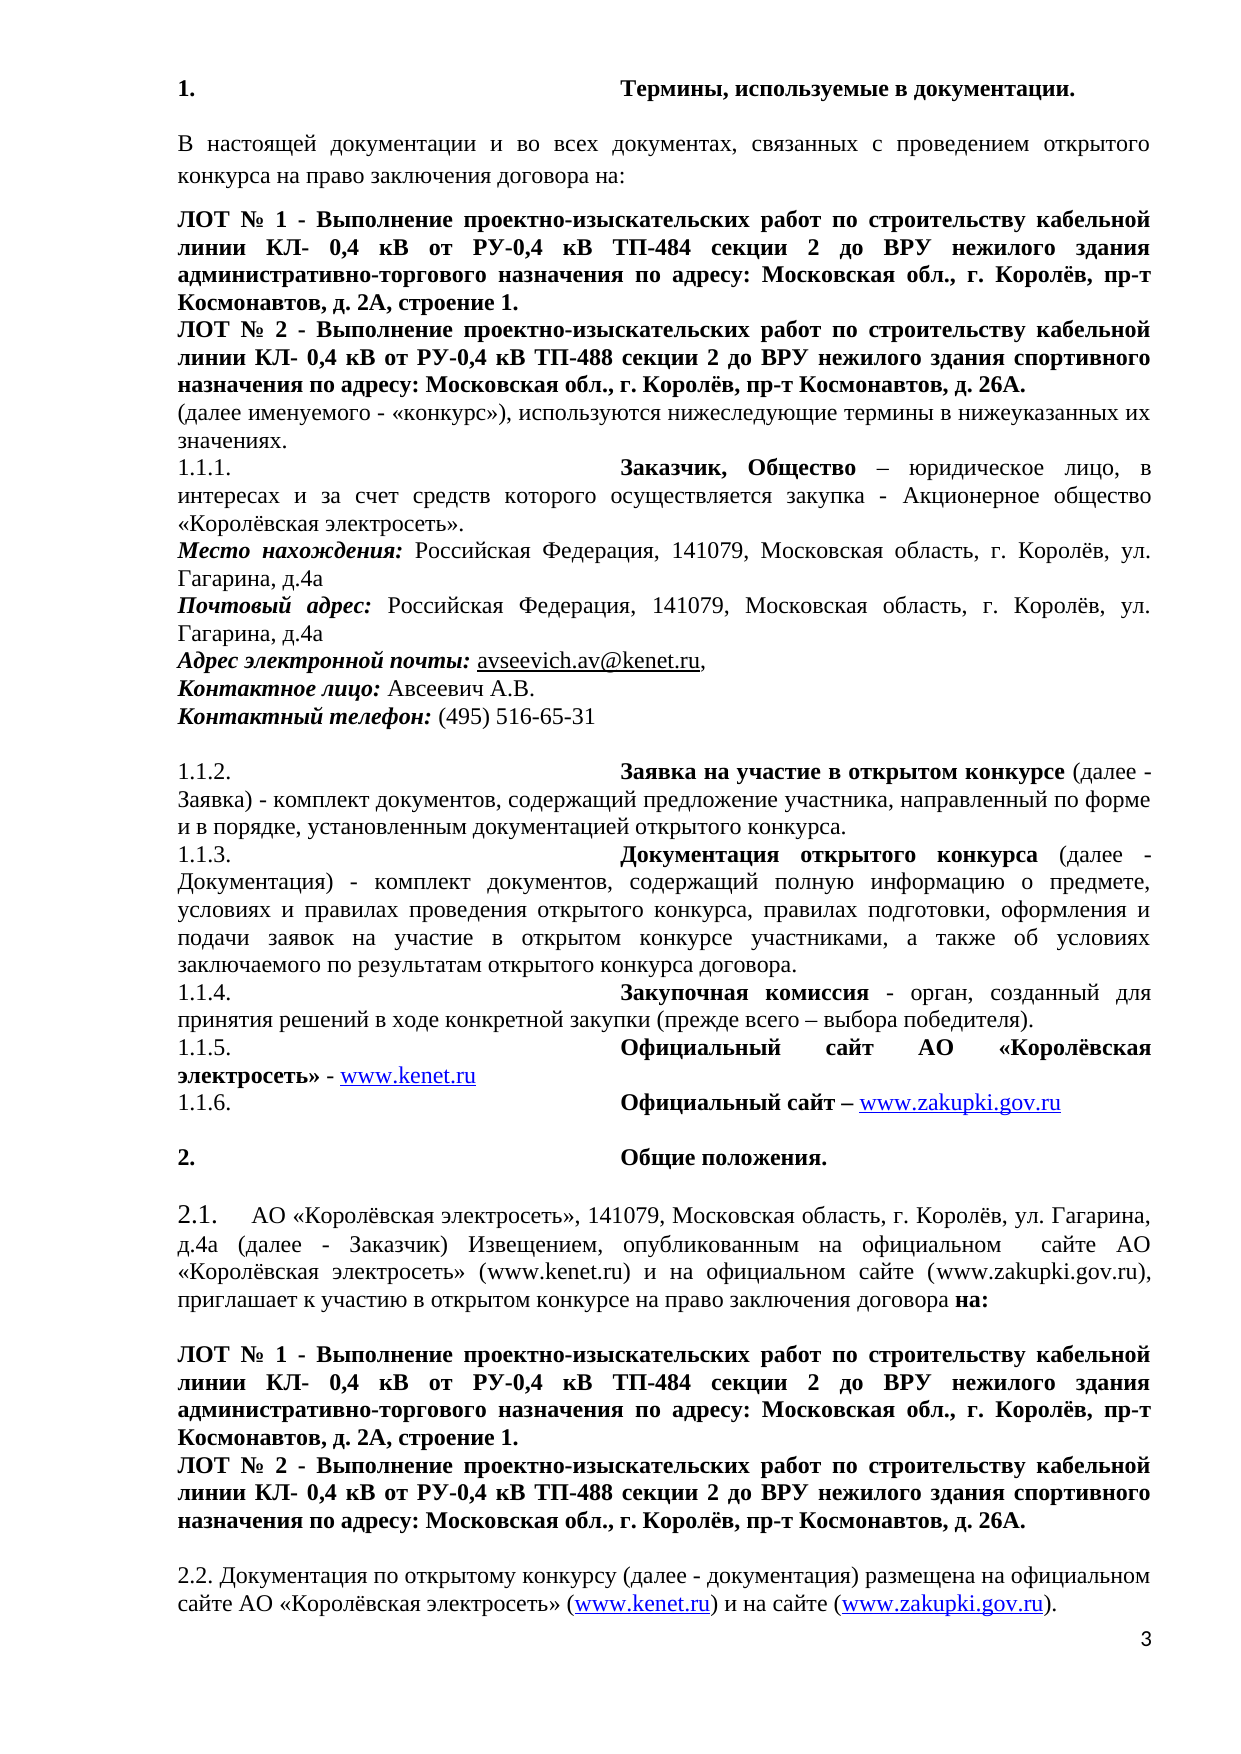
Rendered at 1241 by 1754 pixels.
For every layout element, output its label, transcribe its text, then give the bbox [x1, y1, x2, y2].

list Официальный сайт – www.zakupki.gov.ru [177, 1088, 1152, 1116]
text (далее именуемого - «конкурс»), используются нижеследующие термины в нижеуказанных их значениях. [177, 398, 1152, 453]
list Документация открытого конкурса (далее - Документация) - комплект документов, содержащий полную информацию о предмете, условиях и правилах проведения открытого конкурса, правилах подготовки, оформления и подачи заявок на участие в открытом конкурсе участниками, а также об условиях заключаемого по результатам открытого конкурса договора. [177, 840, 1152, 978]
list Контактный телефон: (495) 516-65-31 [177, 702, 1152, 729]
list Место нахождения: Российская Федерация, 141079, Московская область, г. Королёв, ул. Гагарина, д.4а [177, 536, 1152, 591]
list Термины, используемые в документации. [177, 74, 1152, 101]
list Контактное лицо: Авсеевич А.В. [177, 674, 1152, 702]
list АО «Королёвская электросеть», 141079, Московская область, г. Королёв, ул. Гагарина, д.4а (далее - Заказчик) Извещением, опубликованным на официальном сайте АО «Королёвская электросеть» (www.kenet.ru) и на официальном сайте (www.zakupki.gov.ru), приглашает к участию в открытом конкурсе на право заключения договора на: [177, 1199, 1152, 1313]
list Почтовый адрес: Российская Федерация, 141079, Московская область, г. Королёв, ул. Гагарина, д.4а [177, 591, 1152, 647]
list Закупочная комиссия - орган, созданный для принятия решений в ходе конкретной закупки (прежде всего – выбора победителя). [177, 978, 1152, 1033]
list Официальный сайт АО «Королёвская электросеть» - www.kenet.ru [177, 1033, 1152, 1088]
list Заявка на участие в открытом конкурсе (далее - Заявка) - комплект документов, содержащий предложение участника, направленный по форме и в порядке, установленным документацией открытого конкурса. [177, 757, 1152, 840]
list Адрес электронной почты: avseevich.av@kenet.ru, [177, 647, 1152, 674]
text В настоящей документации и во всех документах, связанных с проведением открытого конкурса на право заключения договора на: [177, 129, 1152, 188]
list Заказчик, Общество – юридическое лицо, в интересах и за счет средств которого осуществляется закупка - Акционерное общество «Королёвская электросеть». [177, 453, 1152, 536]
list 2.2. Документация по открытому конкурсу (далее - документация) размещена на официальном сайте АО «Королёвская электросеть» (www.kenet.ru) и на сайте (www.zakupki.gov.ru). [177, 1561, 1152, 1616]
list Общие положения. [177, 1143, 1152, 1171]
